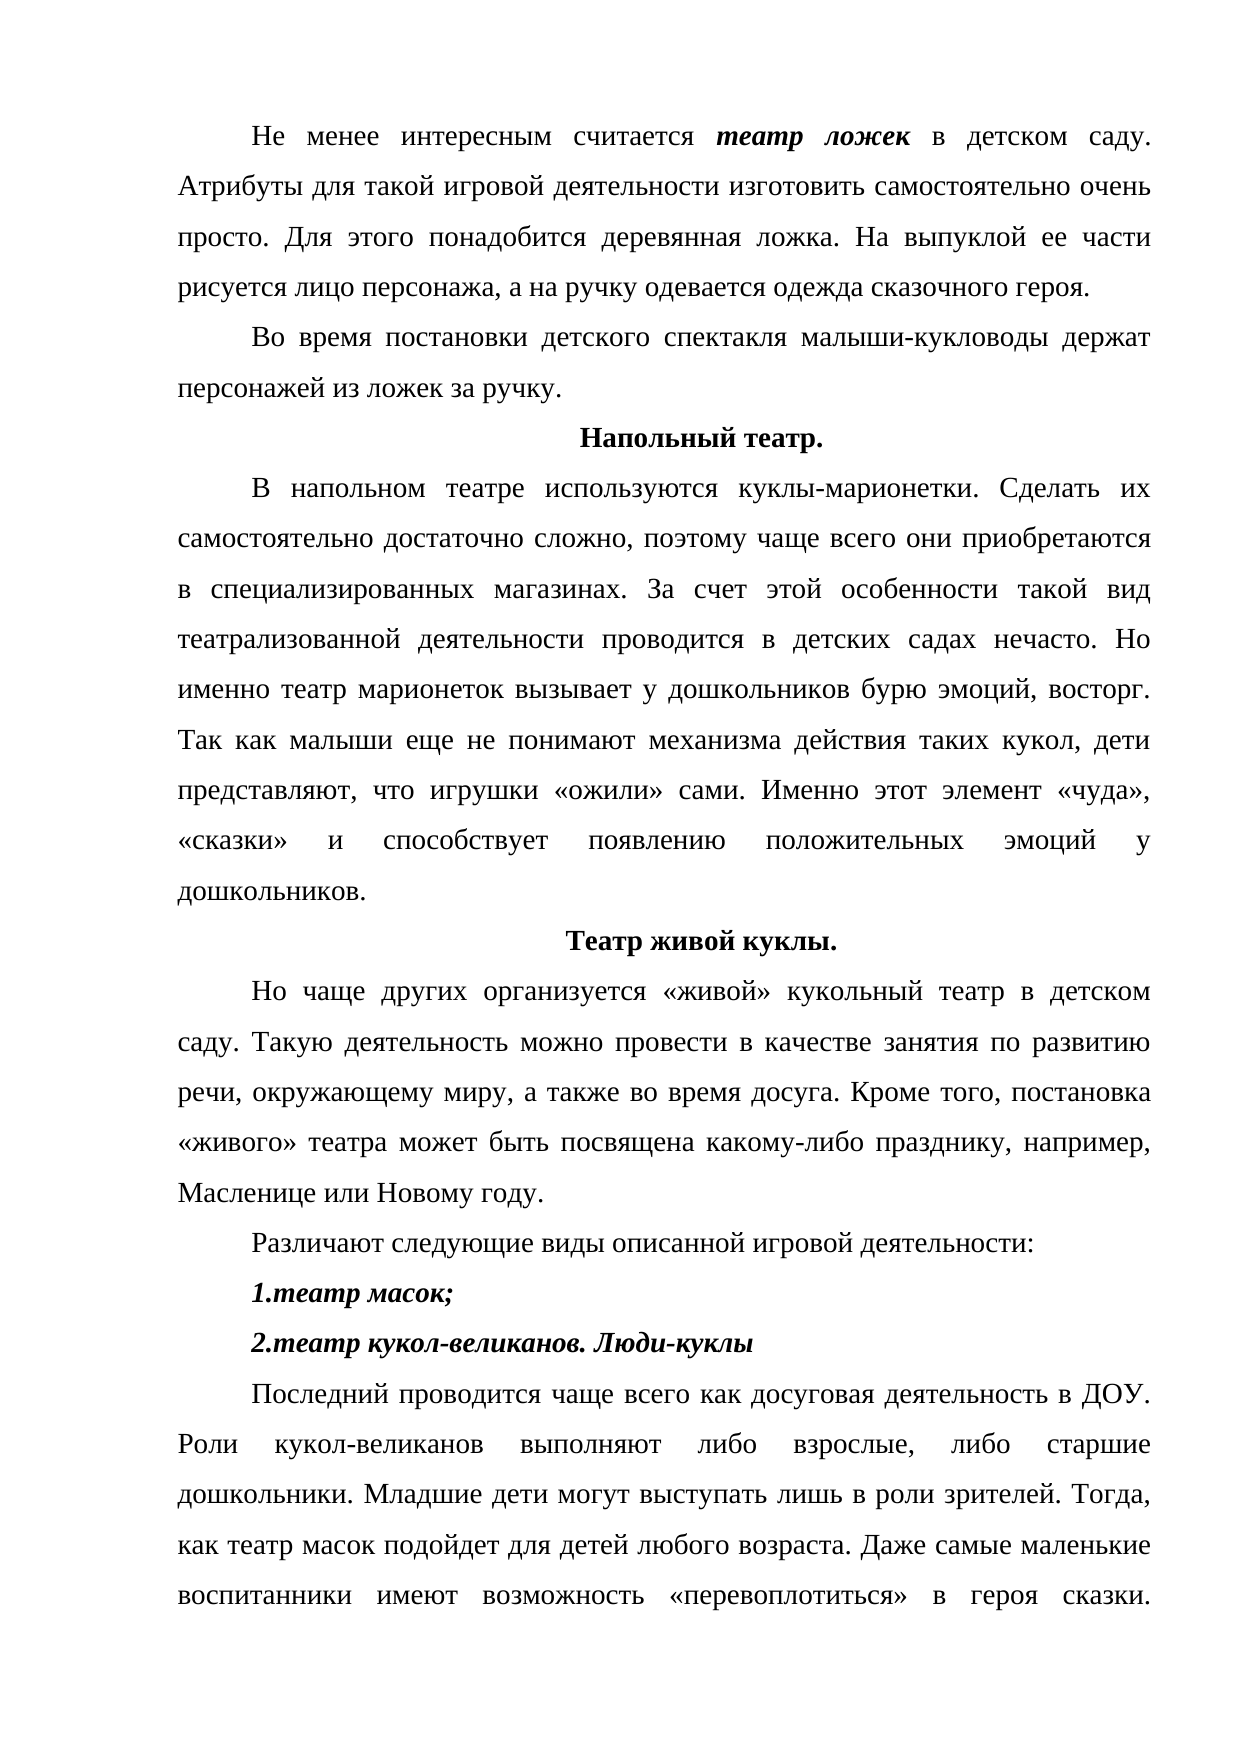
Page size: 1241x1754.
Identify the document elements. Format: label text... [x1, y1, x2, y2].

text Напольный театр. [177, 420, 1152, 453]
text Но чаще других организуется «живой» кукольный театр в детском саду. Такую деятельность можно провести в качестве занятия по развитию речи, окружающему миру, а также во время досуга. Кроме того, постановка «живого» театра может быть посвящена какому-либо празднику, например, Масленице или Новому году. [177, 973, 1152, 1208]
text 1.театр масок; [177, 1275, 1152, 1309]
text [177, 1376, 1152, 1611]
text Театр живой куклы. [177, 923, 1152, 957]
text Во время постановки детского спектакля малыши-кукловоды держат персонажей из ложек за ручку. [177, 319, 1152, 403]
text В напольном театре используются куклы-марионетки. Сделать их самостоятельно достаточно сложно, поэтому чаще всего они приобретаются в специализированных магазинах. За счет этой особенности такой вид театрализованной деятельности проводится в детских садах нечасто. Но именно театр марионеток вызывает у дошкольников бурю эмоций, восторг. Так как малыши еще не понимают механизма действия таких кукол, дети представляют, что игрушки «ожили» сами. Именно этот элемент «чуда», «сказки» и способствует появлению положительных эмоций у дошкольников. [177, 470, 1152, 906]
text Различают следующие виды описанной игровой деятельности: [177, 1225, 1152, 1258]
text Не менее интересным считается театр ложек в детском саду. Атрибуты для такой игровой деятельности изготовить самостоятельно очень просто. Для этого понадобится деревянная ложка. На выпуклой ее части рисуется лицо персонажа, а на ручку одевается одежда сказочного героя. [177, 118, 1152, 303]
text 2.театр кукол-великанов. Люди-куклы [177, 1326, 1152, 1359]
